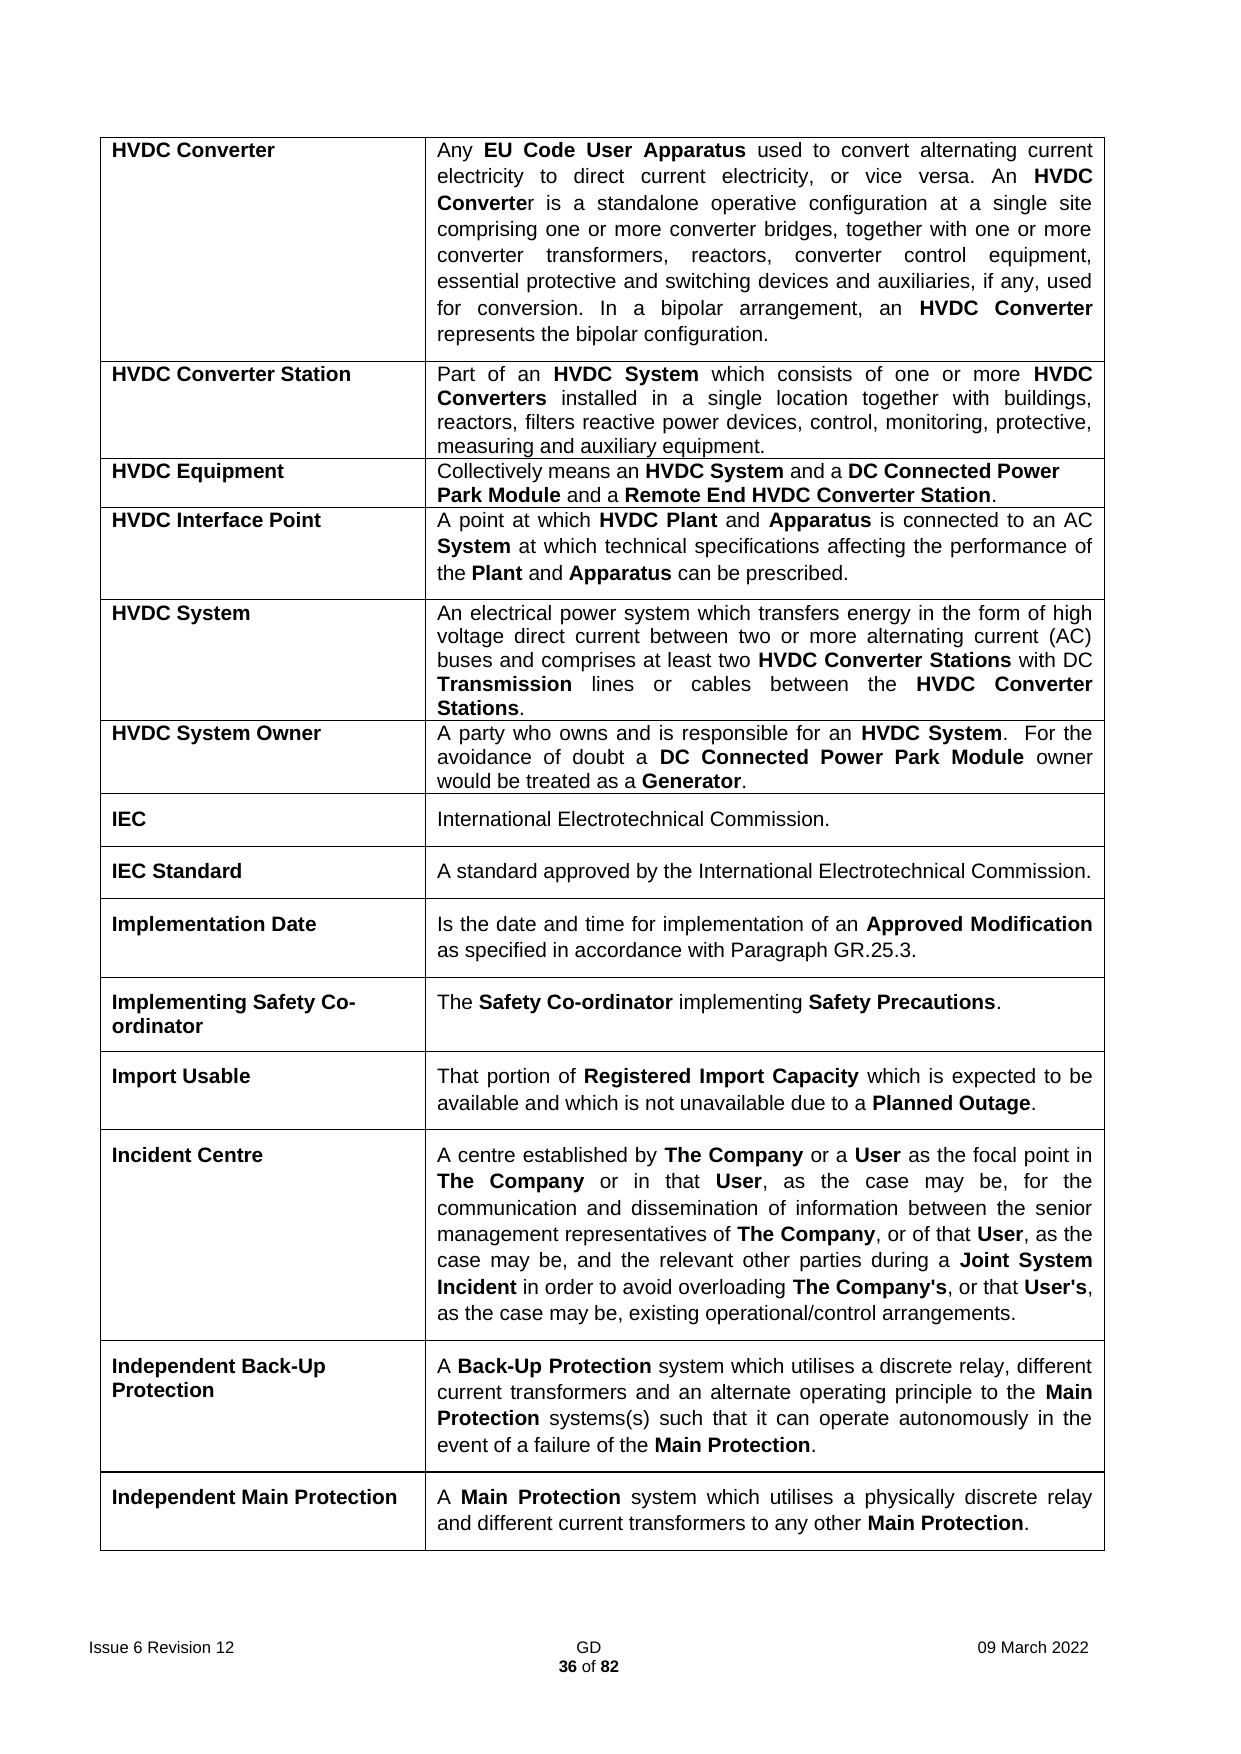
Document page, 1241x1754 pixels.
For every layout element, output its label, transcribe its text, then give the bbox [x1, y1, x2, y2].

table_cell Any EU Code User Apparatus used to convert alternating current electricity to direct current electricity, or vice versa. An HVDC Converter is a standalone operative configuration at a single site comprising one or more converter bridges, together with one or more converter transformers, reactors, converter control equipment, essential protective and switching devices and auxiliaries, if any, used for conversion. In a bipolar arrangement, an HVDC Converter represents the bipolar configuration. [426, 138, 1104, 361]
table_cell Implementing Safety Co-ordinator [101, 978, 425, 1051]
table_cell Independent Main Protection [101, 1473, 425, 1550]
table_cell Independent Back-Up Protection [101, 1341, 425, 1471]
table_cell The Safety Co-ordinator implementing Safety Precautions. [426, 978, 1104, 1051]
table_cell HVDC Equipment [101, 459, 425, 507]
table_cell Import Usable [101, 1052, 425, 1129]
table_cell A party who owns and is responsible for an HVDC System. For the avoidance of doubt a DC Connected Power Park Module owner would be treated as a Generator. [426, 721, 1104, 793]
table_cell IEC Standard [101, 847, 425, 898]
table_cell Implementation Date [101, 899, 425, 977]
table_cell That portion of Registered Import Capacity which is expected to be available and which is not unavailable due to a Planned Outage. [426, 1052, 1104, 1129]
table_cell A Main Protection system which utilises a physically discrete relay and different current transformers to any other Main Protection. [426, 1473, 1104, 1550]
table_cell HVDC System Owner [101, 721, 425, 793]
table_cell Collectively means an HVDC System and a DC Connected Power Park Module and a Remote End HVDC Converter Station. [426, 459, 1104, 507]
table_cell HVDC Converter [101, 138, 425, 361]
table_cell International Electrotechnical Commission. [426, 794, 1104, 846]
table_cell HVDC Converter Station [101, 362, 425, 458]
table_cell Incident Centre [101, 1130, 425, 1340]
table_cell A Back-Up Protection system which utilises a discrete relay, different current transformers and an alternate operating principle to the Main Protection systems(s) such that it can operate autonomously in the event of a failure of the Main Protection. [426, 1341, 1104, 1471]
table_cell HVDC System [101, 600, 425, 720]
table_cell IEC [101, 794, 425, 846]
table_cell A centre established by The Company or a User as the focal point in The Company or in that User, as the case may be, for the communication and dissemination of information between the senior management representatives of The Company, or of that User, as the case may be, and the relevant other parties during a Joint System Incident in order to avoid overloading The Company's, or that User's, as the case may be, existing operational/control arrangements. [426, 1130, 1104, 1340]
table_cell A standard approved by the International Electrotechnical Commission. [426, 847, 1104, 898]
table_cell Part of an HVDC System which consists of one or more HVDC Converters installed in a single location together with buildings, reactors, filters reactive power devices, control, monitoring, protective, measuring and auxiliary equipment. [426, 362, 1104, 458]
table_cell A point at which HVDC Plant and Apparatus is connected to an AC System at which technical specifications affecting the performance of the Plant and Apparatus can be prescribed. [426, 508, 1104, 599]
table_cell Is the date and time for implementation of an Approved Modification as specified in accordance with Paragraph GR.25.3. [426, 899, 1104, 977]
table_cell HVDC Interface Point [101, 508, 425, 599]
table_cell An electrical power system which transfers energy in the form of high voltage direct current between two or more alternating current (AC) buses and comprises at least two HVDC Converter Stations with DC Transmission lines or cables between the HVDC Converter Stations. [426, 600, 1104, 720]
